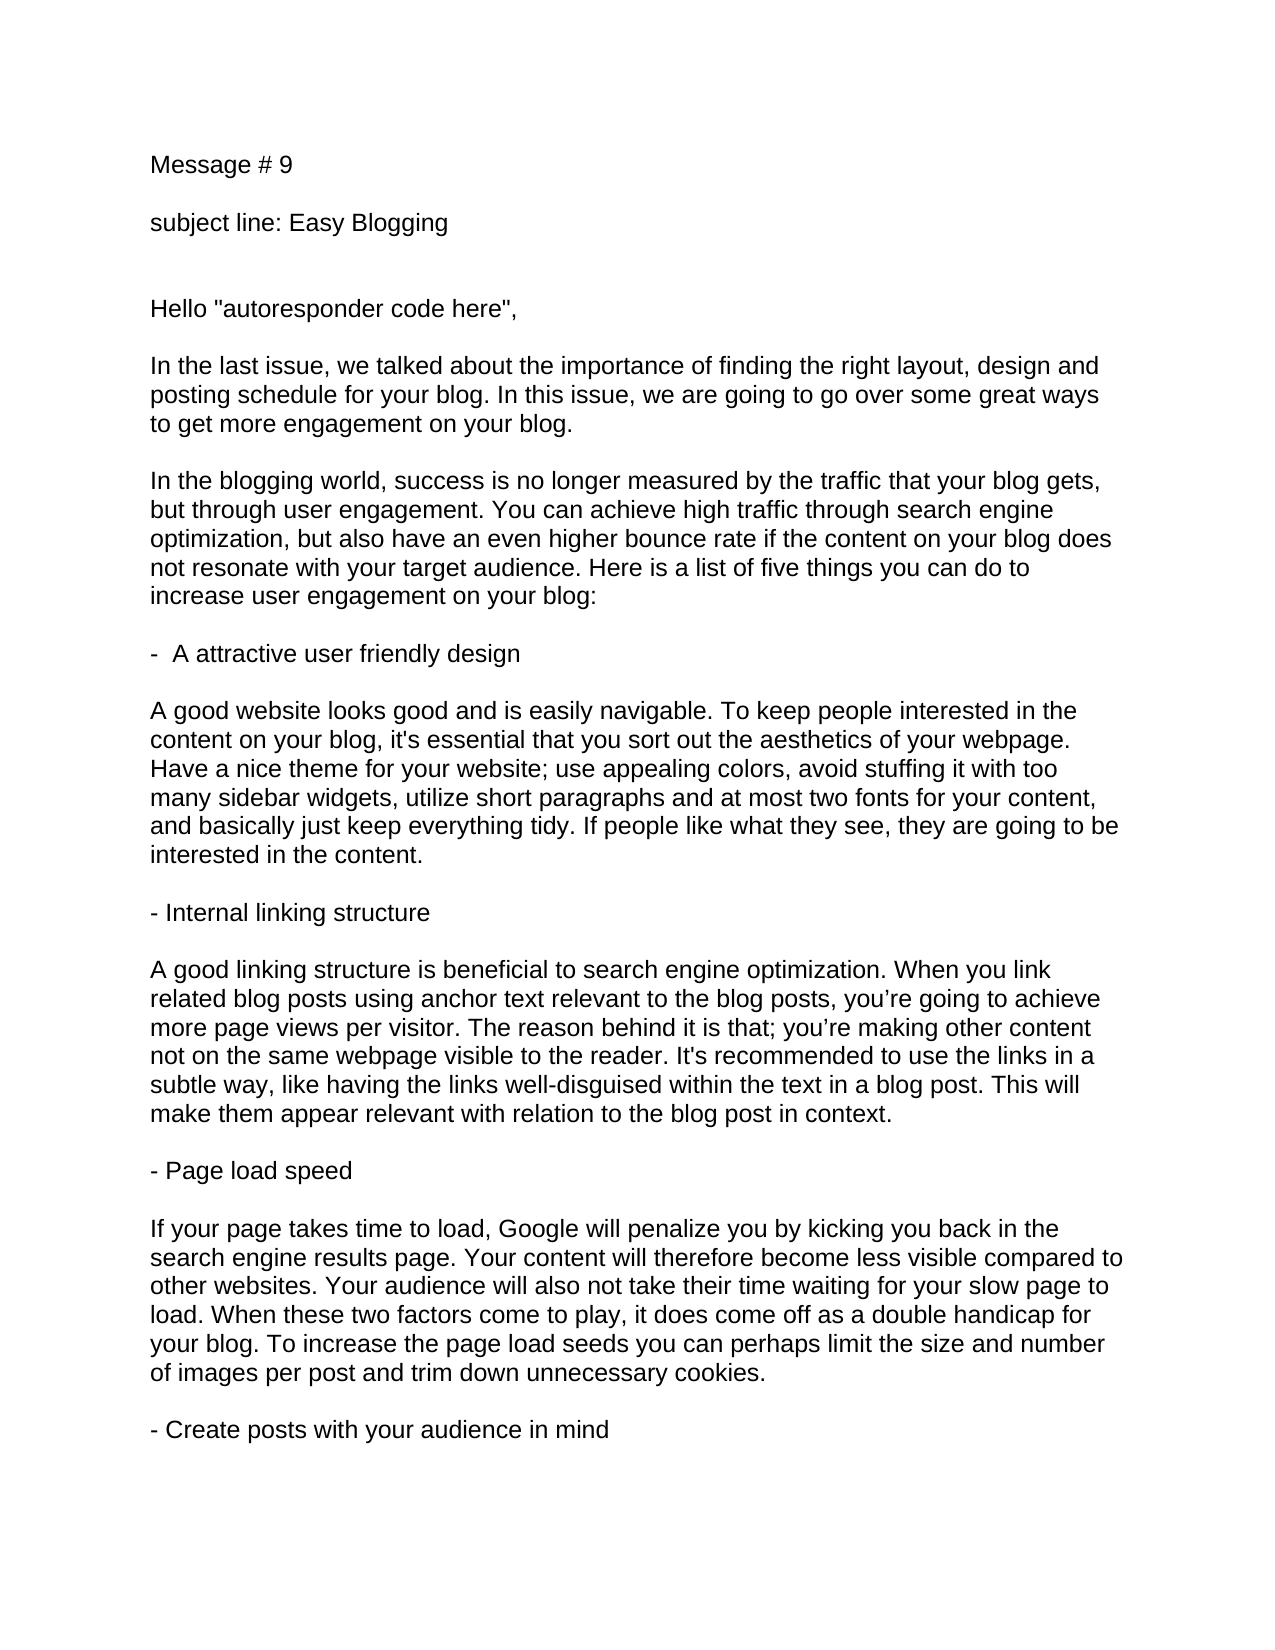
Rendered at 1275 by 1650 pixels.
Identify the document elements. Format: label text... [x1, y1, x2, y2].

text In the last issue, we talked about the importance of finding the right layout, design and posting schedule for your blog. In this issue, we are going to go over some great ways to get more engagement on your blog. [150, 351, 1125, 437]
text In the blogging world, success is no longer measured by the traffic that your blog gets, but through user engagement. You can achieve high traffic through search engine optimization, but also have an even higher bounce rate if the content on your blog does not resonate with your target audience. Here is a list of five things you can do to increase user engagement on your blog: [150, 466, 1125, 610]
text - A attractive user friendly design [150, 639, 1125, 667]
text Hello "autoresponder code here", [150, 294, 1125, 322]
text Message # 9 [150, 150, 1125, 179]
text - Page load speed [150, 1156, 1125, 1185]
text subject line: Easy Blogging [150, 207, 1125, 236]
text A good linking structure is beneficial to search engine optimization. When you link related blog posts using anchor text relevant to the blog posts, you’re going to achieve more page views per visitor. The reason behind it is that; you’re making other content not on the same webpage visible to the reader. It's recommended to use the links in a subtle way, like having the links well-disguised within the text in a blog post. This will make them appear relevant with relation to the blog post in context. [150, 955, 1125, 1127]
text - Create posts with your audience in mind [150, 1415, 1125, 1444]
text - Internal linking structure [150, 897, 1125, 926]
text A good website looks good and is easily navigable. To keep people interested in the content on your blog, it's essential that you sort out the aesthetics of your webpage. Have a nice theme for your website; use appealing colors, avoid stuffing it with too many sidebar widgets, utilize short paragraphs and at most two fonts for your content, and basically just keep everything tidy. If people like what they see, they are going to be interested in the content. [150, 696, 1125, 869]
text If your page takes time to load, Google will penalize you by kicking you back in the search engine results page. Your content will therefore become less visible compared to other websites. Your audience will also not take their time waiting for your slow page to load. When these two factors come to play, it does come off as a double handicap for your blog. To increase the page load seeds you can perhaps limit the size and number of images per post and trim down unnecessary cookies. [150, 1214, 1125, 1386]
